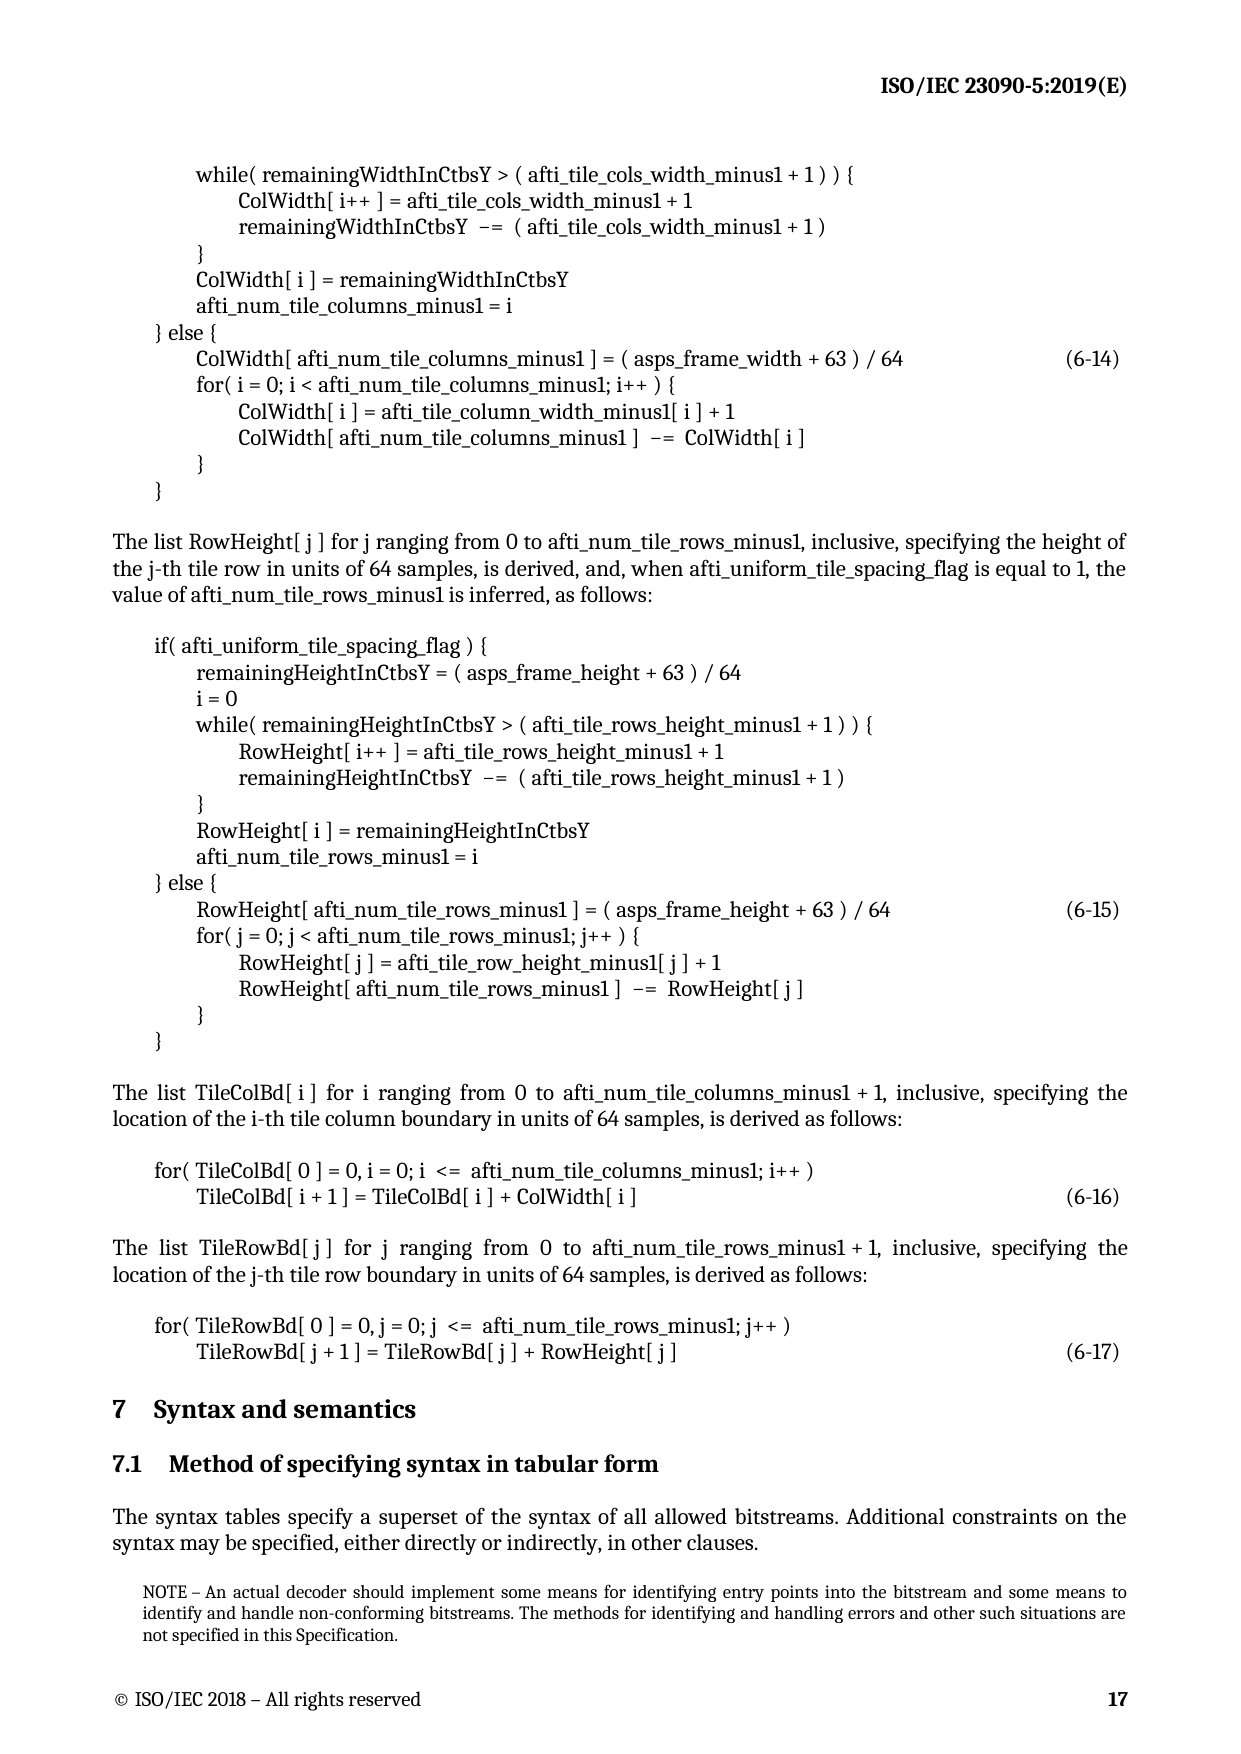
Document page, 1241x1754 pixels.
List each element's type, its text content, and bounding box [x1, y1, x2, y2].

text The syntax tables specify a superset of the syntax of all allowed bitstreams. Additional constraints on the syntax may be specified, either directly or indirectly, in other clauses. [112, 1503, 1128, 1556]
subtitle Syntax and semantics [112, 1394, 1128, 1425]
text The list TileColBd[ i ] for i ranging from 0 to afti_num_tile_columns_minus1 + 1, inclusive, specifying the location of the i-th tile column boundary in units of 64 samples, is derived as follows: [112, 1080, 1128, 1132]
text The list RowHeight[ j ] for j ranging from 0 to afti_num_tile_rows_minus1, inclusive, specifying the height of the j-th tile row in units of 64 samples, is derived, and, when afti_uniform_tile_spacing_flag is equal to 1, the value of afti_num_tile_rows_minus1 is inferred, as follows: [112, 529, 1128, 608]
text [154, 161, 1128, 504]
text NOTE – An actual decoder should implement some means for identifying entry points into the bitstream and some means to identify and handle non-conforming bitstreams. The methods for identifying and handling errors and other such situations are not specified in this Specification. [142, 1581, 1128, 1646]
text The list TileRowBd[ j ] for j ranging from 0 to afti_num_tile_rows_minus1 + 1, inclusive, specifying the location of the j-th tile row boundary in units of 64 samples, is derived as follows: [112, 1235, 1128, 1288]
subtitle Method of specifying syntax in tabular form [112, 1450, 1128, 1478]
